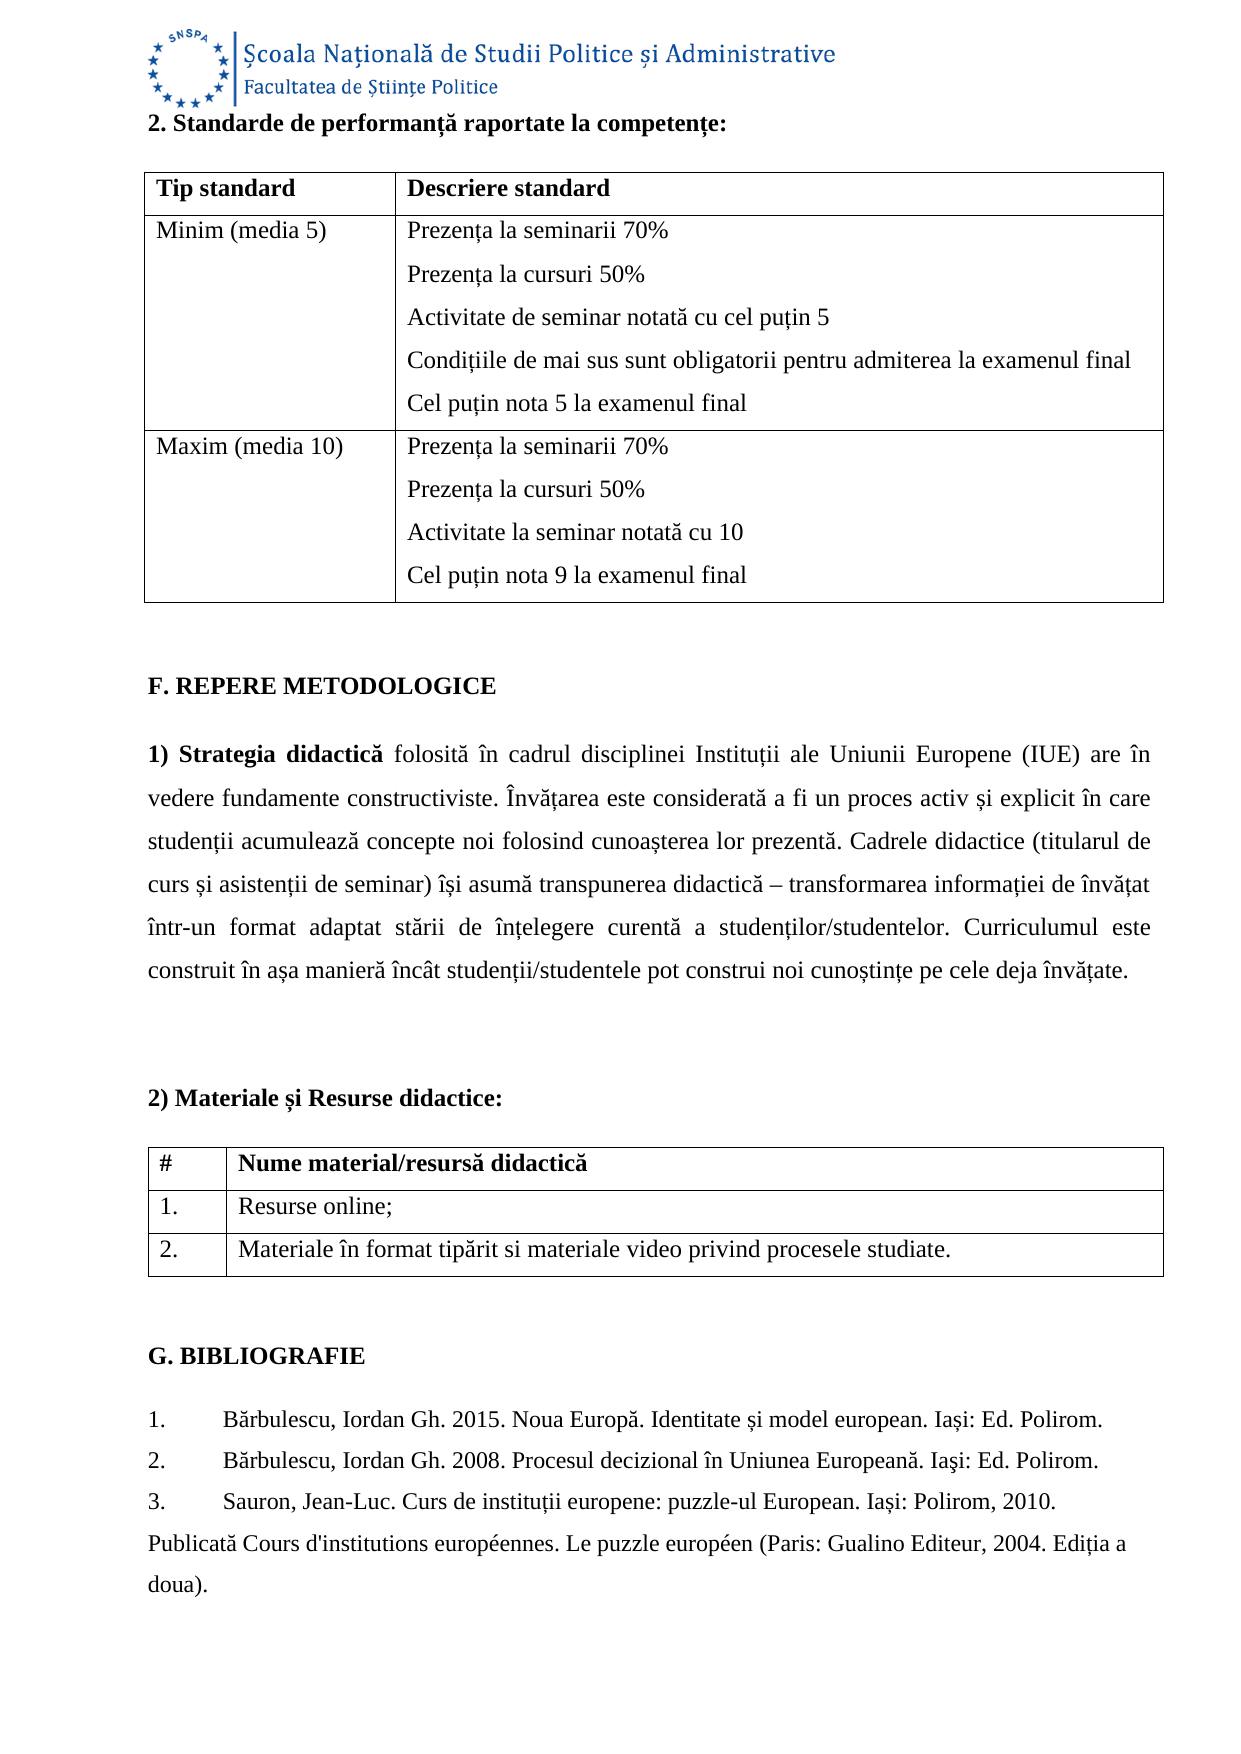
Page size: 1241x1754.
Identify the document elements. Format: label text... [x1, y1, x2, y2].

table_header # [149, 1148, 226, 1190]
text F. REPERE METODOLOGICE [148, 671, 1152, 700]
text 1. Bărbulescu, Iordan Gh. 2015. Noua Europă. Identitate și model european. Iași: Ed. Polirom. [148, 1405, 1152, 1432]
text G. BIBLIOGRAFIE [148, 1341, 1093, 1369]
text 1) Strategia didactică folosită în cadrul disciplinei Instituții ale Uniunii Europene (IUE) are în vedere fundamente constructiviste. Învățarea este considerată a fi un proces activ și explicit în care studenții acumulează concepte noi folosind cunoașterea lor prezentă. Cadrele didactice (titularul de curs și asistenții de seminar) își asumă transpunerea didactică – transformarea informației de învățat într-un format adaptat stării de înțelegere curentă a studenților/studentelor. Curriculumul este construit în așa manieră încât studenții/studentele pot construi noi cunoștințe pe cele deja învățate. [148, 739, 1152, 984]
table_cell Maxim (media 10) [145, 431, 395, 602]
table_cell Prezența la seminarii 70% Prezența la cursuri 50% Activitate la seminar notată cu 10 Cel puțin nota 9 la examenul final [396, 431, 1163, 602]
text 3. Sauron, Jean-Luc. Curs de instituții europene: puzzle-ul European. Iași: Polirom, 2010. Publicată Cours d'institutions européennes. Le puzzle européen (Paris: Gualino Editeur, 2004. Ediția a doua). [148, 1487, 1152, 1598]
table_cell Resurse online; [227, 1191, 1163, 1233]
text 2. Bărbulescu, Iordan Gh. 2008. Procesul decizional în Uniunea Europeană. Iaşi: Ed. Polirom. [148, 1446, 1152, 1474]
table_cell 2. [149, 1234, 226, 1276]
table_cell Prezența la seminarii 70% Prezența la cursuri 50% Activitate de seminar notată cu cel puțin 5 Condițiile de mai sus sunt obligatorii pentru admiterea la examenul final Cel puțin nota 5 la examenul final [396, 216, 1163, 430]
table_cell Materiale în format tipărit si materiale video privind procesele studiate. [227, 1234, 1163, 1276]
table_header Tip standard [145, 173, 395, 214]
picture [147, 29, 836, 108]
table_cell Minim (media 5) [145, 216, 395, 430]
table_header Descriere standard [396, 173, 1163, 214]
table_cell 1. [149, 1191, 226, 1233]
text 2. Standarde de performanță raportate la competențe: [148, 108, 1093, 136]
table_header Nume material/resursă didactică [227, 1148, 1163, 1190]
text 2) Materiale și Resurse didactice: [148, 1083, 1093, 1112]
